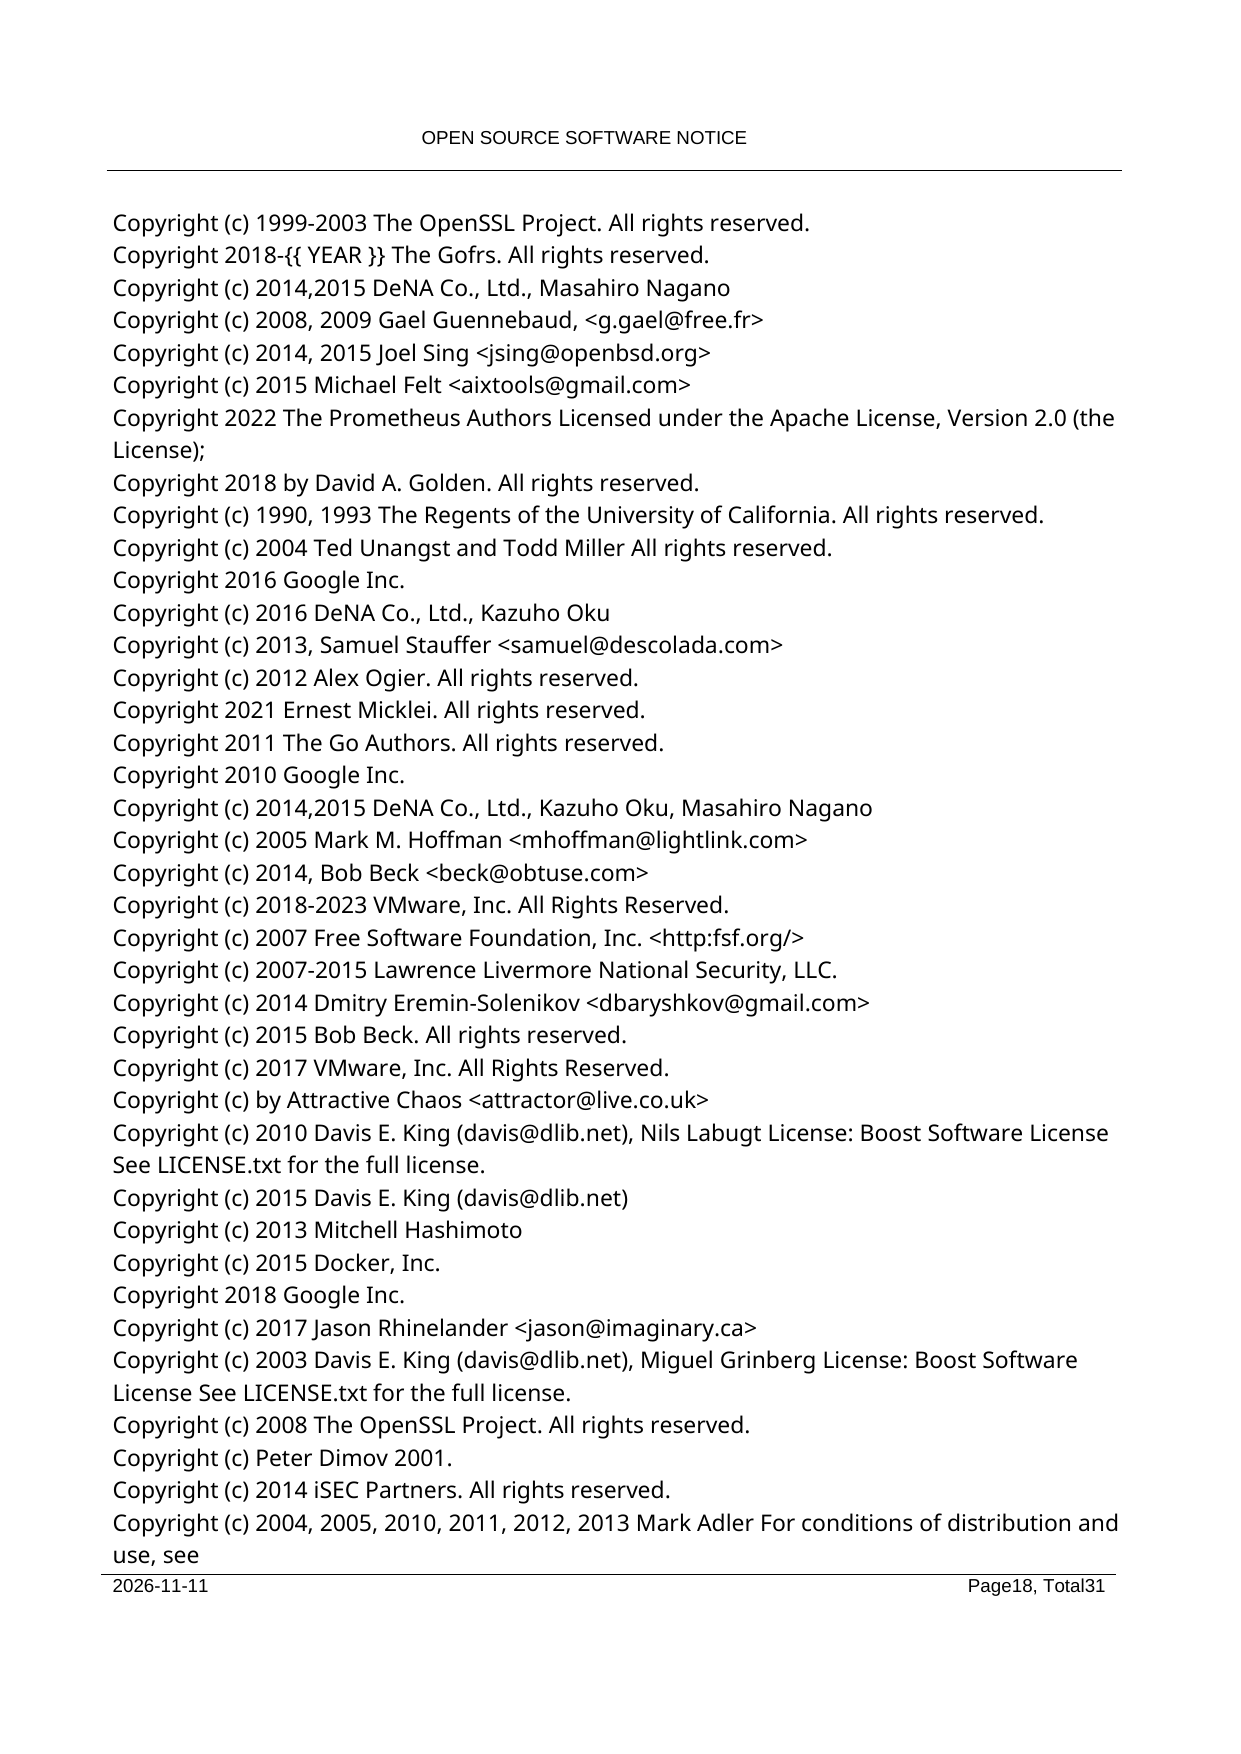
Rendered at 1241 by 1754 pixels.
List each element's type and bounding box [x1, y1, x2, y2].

text [112, 206, 1128, 1571]
